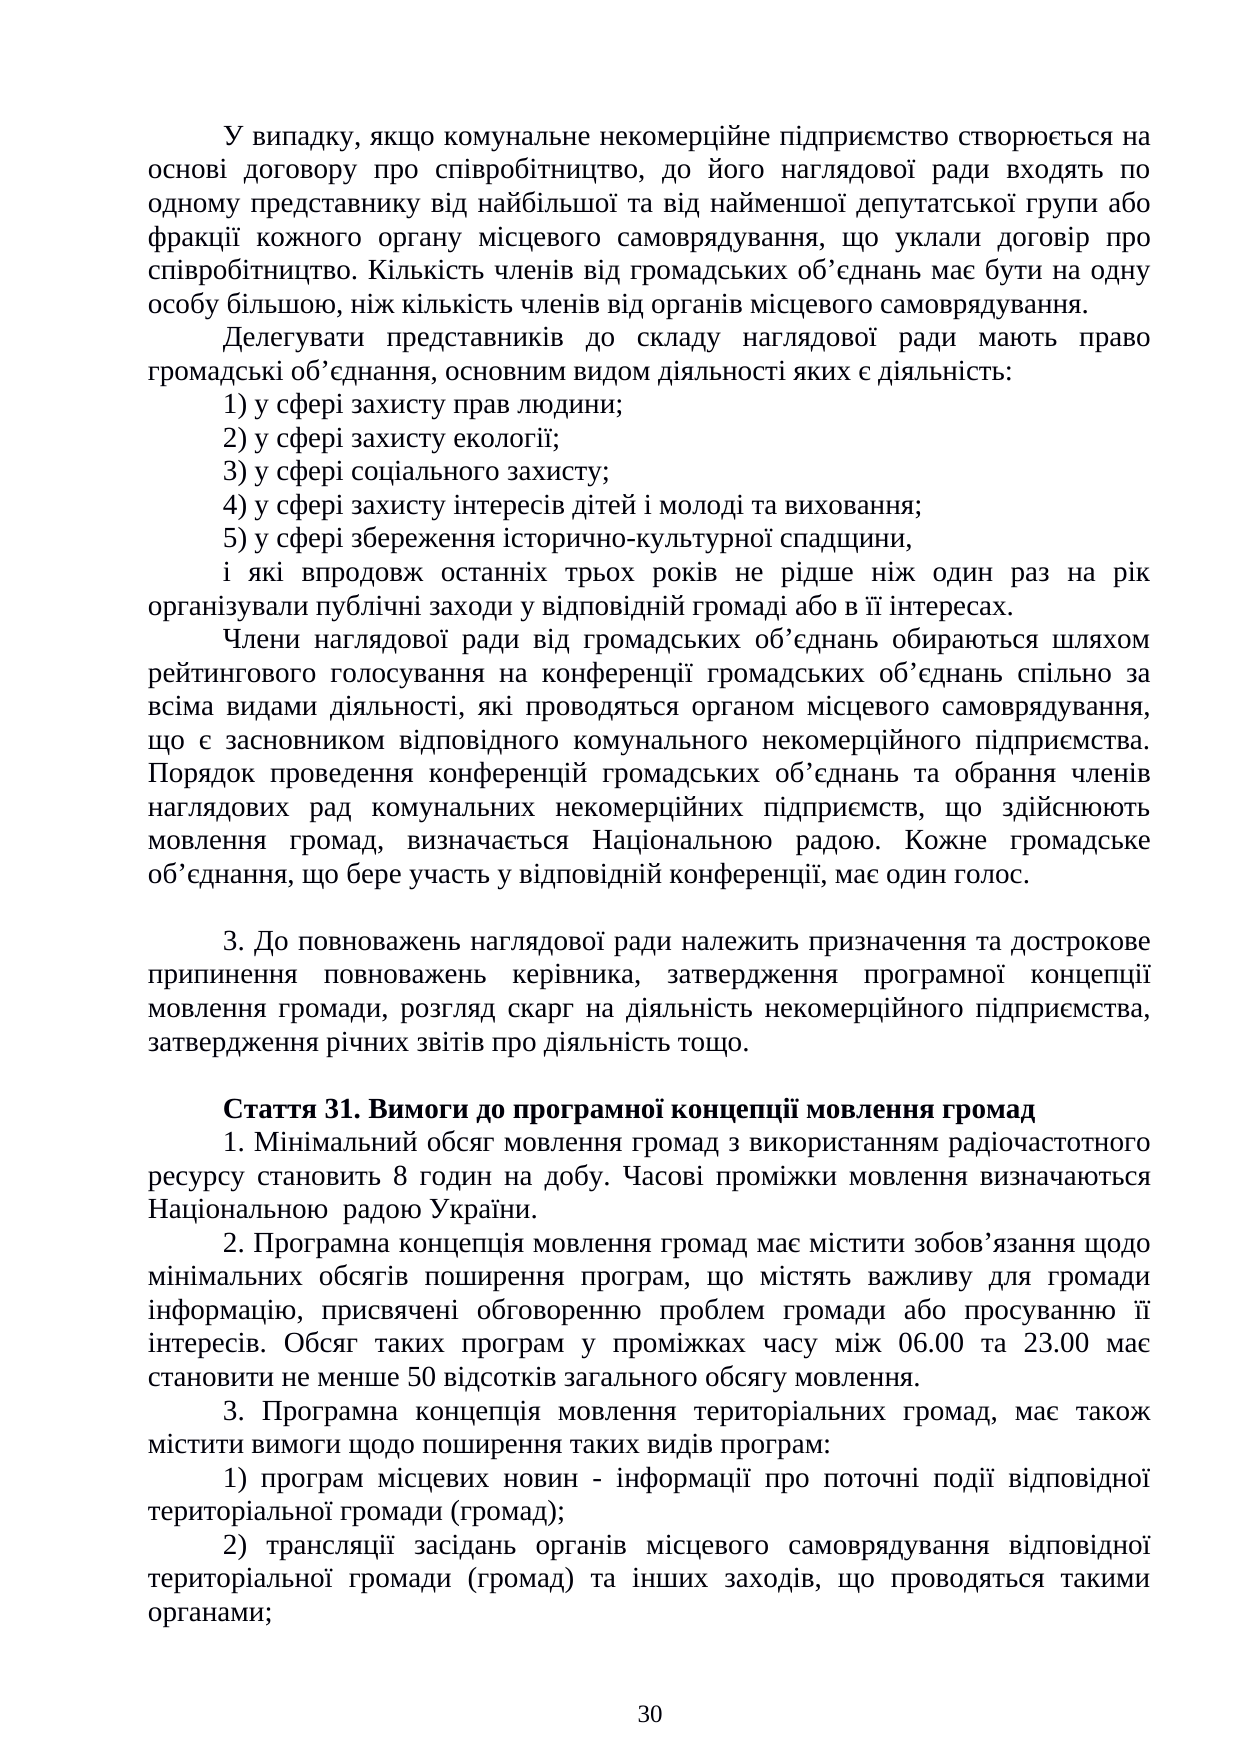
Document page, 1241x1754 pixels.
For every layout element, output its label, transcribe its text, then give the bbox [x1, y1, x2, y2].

text 4) у сфері захисту інтересів дітей і молоді та виховання; [148, 487, 1152, 521]
text Делегувати представників до складу наглядової ради мають право громадські об’єднання, основним видом діяльності яких є діяльність: [148, 319, 1152, 386]
text 1) у сфері захисту прав людини; [148, 386, 1152, 420]
subtitle Стаття 31. Вимоги до програмної концепції мовлення громад [148, 1091, 1152, 1124]
text 3) у сфері соціального захисту; [148, 453, 1152, 487]
text 3. До повноважень наглядової ради належить призначення та дострокове припинення повноважень керівника, затвердження програмної концепції мовлення громади, розгляд скарг на діяльність некомерційного підприємства, затвердження річних звітів про діяльність тощо. [148, 923, 1152, 1057]
text 2) трансляції засідань органів місцевого самоврядування відповідної територіальної громади (громад) та інших заходів, що проводяться такими органами; [148, 1527, 1152, 1627]
text 1) програм місцевих новин - інформації про поточні події відповідної територіальної громади (громад); [148, 1460, 1152, 1527]
text 2. Програмна концепція мовлення громад має містити зобов’язання щодо мінімальних обсягів поширення програм, що містять важливу для громади інформацію, присвячені обговоренню проблем громади або просуванню її інтересів. Обсяг таких програм у проміжках часу між 06.00 та 23.00 має становити не менше 50 відсотків загального обсягу мовлення. [148, 1225, 1152, 1393]
text 3. Програмна концепція мовлення територіальних громад, має також містити вимоги щодо поширення таких видів програм: [148, 1393, 1152, 1460]
text і які впродовж останніх трьох років не рідше ніж один раз на рік організували публічні заходи у відповідній громаді або в її інтересах. [148, 554, 1152, 621]
text Члени наглядової ради від громадських об’єднань обираються шляхом рейтингового голосування на конференції громадських об’єднань спільно за всіма видами діяльності, які проводяться органом місцевого самоврядування, що є засновником відповідного комунального некомерційного підприємства. Порядок проведення конференцій громадських об’єднань та обрання членів наглядових рад комунальних некомерційних підприємств, що здійснюють мовлення громад, визначається Національною радою. Кожне громадське об’єднання, що бере участь у відповідній конференції, має один голос. [148, 621, 1152, 889]
text 1. Мінімальний обсяг мовлення громад з використанням радіочастотного ресурсу становить 8 годин на добу. Часові проміжки мовлення визначаються Національною радою України. [148, 1124, 1152, 1225]
text 2) у сфері захисту екології; [148, 420, 1152, 453]
text 5) у сфері збереження історично-культурної спадщини, [148, 521, 1152, 554]
text У випадку, якщо комунальне некомерційне підприємство створюється на основі договору про співробітництво, до його наглядової ради входять по одному представнику від найбільшої та від найменшої депутатської групи або фракції кожного органу місцевого самоврядування, що уклали договір про співробітництво. Кількість членів від громадських об’єднань має бути на одну особу більшою, ніж кількість членів від органів місцевого самоврядування. [148, 118, 1152, 319]
